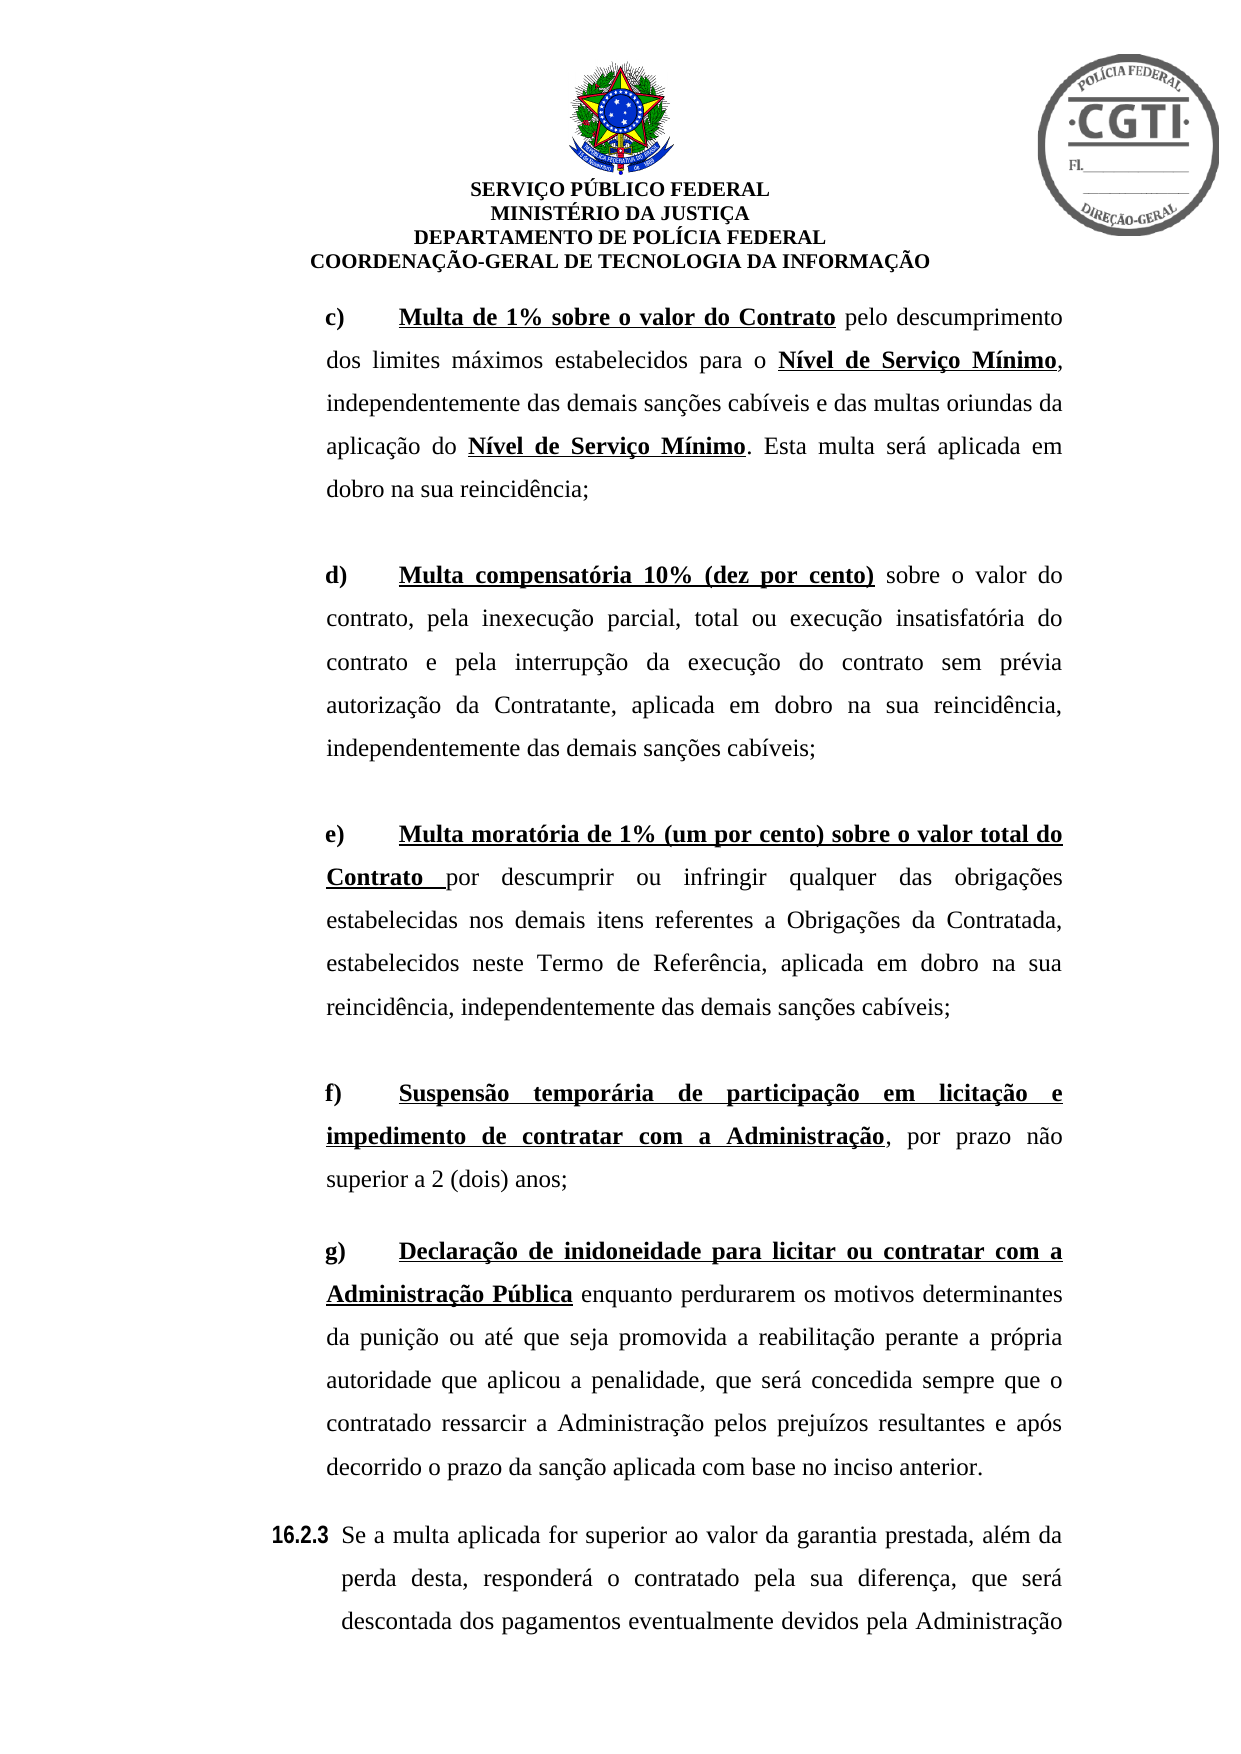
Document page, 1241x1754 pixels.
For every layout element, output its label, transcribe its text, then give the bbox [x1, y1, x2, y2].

picture [1037, 54, 1219, 236]
list Multa de 1% sobre o valor do Contrato pelo descumprimento dos limites máximos estabelecidos para o Nível de Serviço Mínimo, independentemente das demais sanções cabíveis e das multas oriundas da aplicação do Nível de Serviço Mínimo. Esta multa será aplicada em dobro na sua reincidência; [325, 302, 1063, 503]
list Suspensão temporária de participação em licitação e impedimento de contratar com a Administração, por prazo não superior a 2 (dois) anos; [325, 1078, 1063, 1193]
picture [563, 59, 677, 177]
list Multa compensatória 10% (dez por cento) sobre o valor do contrato, pela inexecução parcial, total ou execução insatisfatória do contrato e pela interrupção da execução do contrato sem prévia autorização da Contratante, aplicada em dobro na sua reincidência, independentemente das demais sanções cabíveis; [325, 560, 1063, 762]
list Declaração de inidoneidade para licitar ou contratar com a Administração Pública enquanto perdurarem os motivos determinantes da punição ou até que seja promovida a reabilitação perante a própria autoridade que aplicou a penalidade, que será concedida sempre que o contratado ressarcir a Administração pelos prejuízos resultantes e após decorrido o prazo da sanção aplicada com base no inciso anterior. [325, 1236, 1063, 1480]
list Multa moratória de 1% (um por cento) sobre o valor total do Contrato por descumprir ou infringir qualquer das obrigações estabelecidas nos demais itens referentes a Obrigações da Contratada, estabelecidos neste Termo de Referência, aplicada em dobro na sua reincidência, independentemente das demais sanções cabíveis; [325, 819, 1063, 1020]
